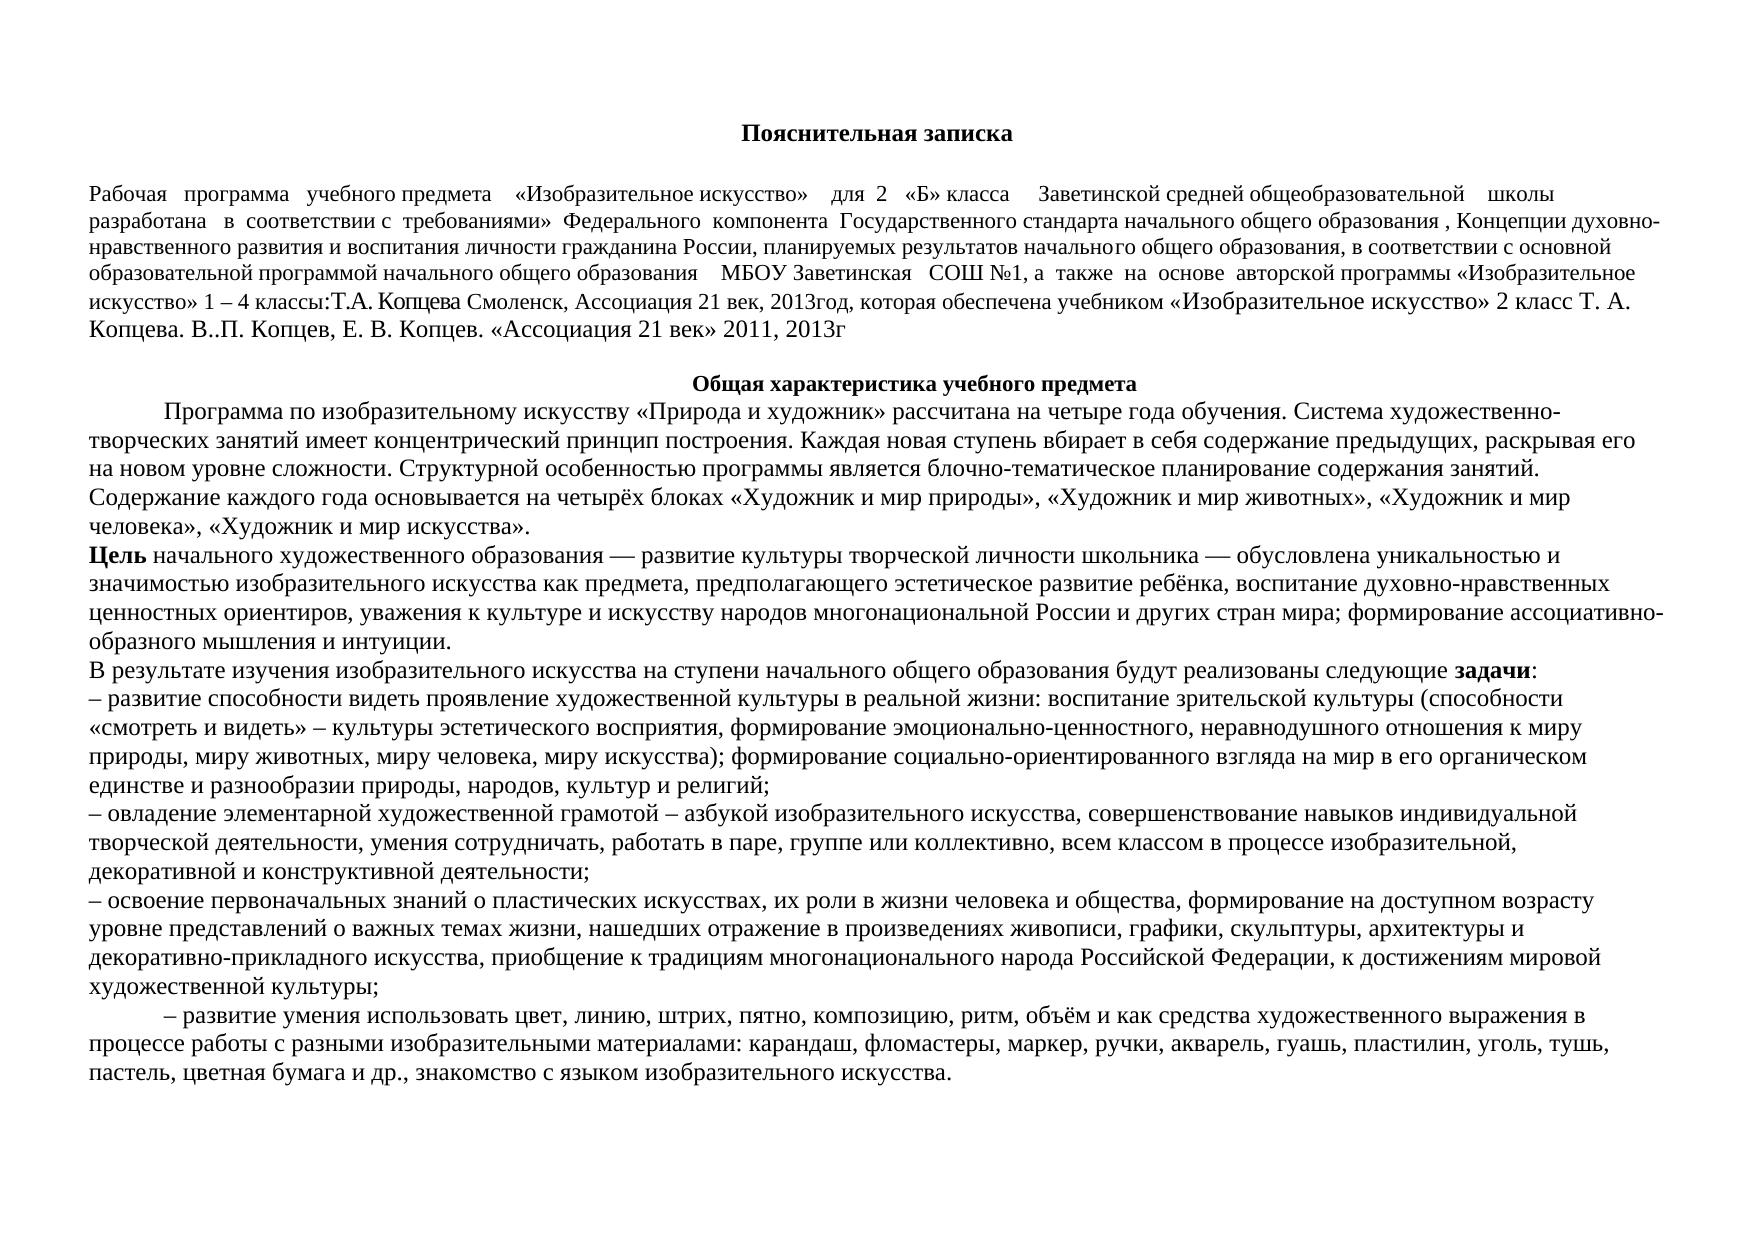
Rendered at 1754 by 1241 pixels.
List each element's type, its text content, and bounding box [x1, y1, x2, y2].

text – развитие способности видеть проявление художественной культуры в реальной жизни: воспитание зрительской культуры (способности «смотреть и видеть» – культуры эстетического восприятия, формирование эмоционально-ценностного, неравнодушного отношения к миру природы, миру животных, миру человека, миру искусства); формирование социально-ориентированного взгляда на мир в его органическом единстве и разнообразии природы, народов, культур и религий; [89, 683, 1665, 798]
text Программа по изобразительному искусству «Природа и художник» рассчитана на четыре года обучения. Система художественно-творческих занятий имеет концентрический принцип построения. Каждая новая ступень вбирает в себя содержание предыдущих, раскрывая его на новом уровне сложности. Структурной особенностью программы является блочно-тематическое планирование содержания занятий. Содержание каждого года основывается на четырёх блоках «Художник и мир природы», «Художник и мир животных», «Художник и мир человека», «Художник и мир искусства». [89, 396, 1665, 540]
text Общая характеристика учебного предмета [89, 370, 1665, 396]
text Цель начального художественного образования — развитие культуры творческой личности школьника — обусловлена уникальностью и значимостью изобразительного искусства как предмета, предполагающего эстетическое развитие ребёнка, воспитание духовно-нравственных ценностных ориентиров, уважения к культуре и искусству народов многонациональной России и других стран мира; формирование ассоциативно-образного мышления и интуиции. [89, 540, 1665, 655]
text – развитие умения использовать цвет, линию, штрих, пятно, композицию, ритм, объём и как средства художественного выражения в процессе работы с разными изобразительными материалами: карандаш, фломастеры, маркер, ручки, акварель, гуашь, пластилин, уголь, тушь, пастель, цветная бумага и др., знакомство с языком изобразительного искусства. [89, 1000, 1665, 1086]
text – освоение первоначальных знаний о пластических искусствах, их роли в жизни человека и общества, формирование на доступном возрасту уровне представлений о важных темах жизни, нашедших отражение в произведениях живописи, графики, скульптуры, архитектуры и декоративно-прикладного искусства, приобщение к традициям многонационального народа Российской Федерации, к достижениям мировой художественной культуры; [89, 885, 1665, 1000]
text – овладение элементарной художественной грамотой – азбукой изобразительного искусства, совершенствование навыков индивидуальной творческой деятельности, умения сотрудничать, работать в паре, группе или коллективно, всем классом в процессе изобразительной, декоративной и конструктивной деятельности; [89, 798, 1665, 885]
text Рабочая программа учебного предмета «Изобразительное искусство» для 2 «Б» класса Заветинской средней общеобразовательной школы разработана в соответствии с требованиями» Федерального компонента Государственного стандарта начального общего образования , Концепции духовно-нравственного развития и воспитания личности гражданина России, планируемых результатов начального общего образования, в соответствии с основной образовательной программой начального общего образования МБОУ Заветинская СОШ №1, а также на основе авторской программы «Изобразительное искусство» 1 – 4 классы:Т.А. Копцева Смоленск, Ассоциация 21 век, 2013год, которая обеспечена учебником «Изобразительное искусство» 2 класс Т. А. Копцева. В..П. Копцев, Е. В. Копцев. «Ассоциация 21 век» 2011, 2013г [89, 180, 1665, 343]
text В результате изучения изобразительного искусства на ступени начального общего образования будут реализованы следующие задачи: [89, 655, 1665, 683]
text Пояснительная записка [89, 118, 1665, 147]
